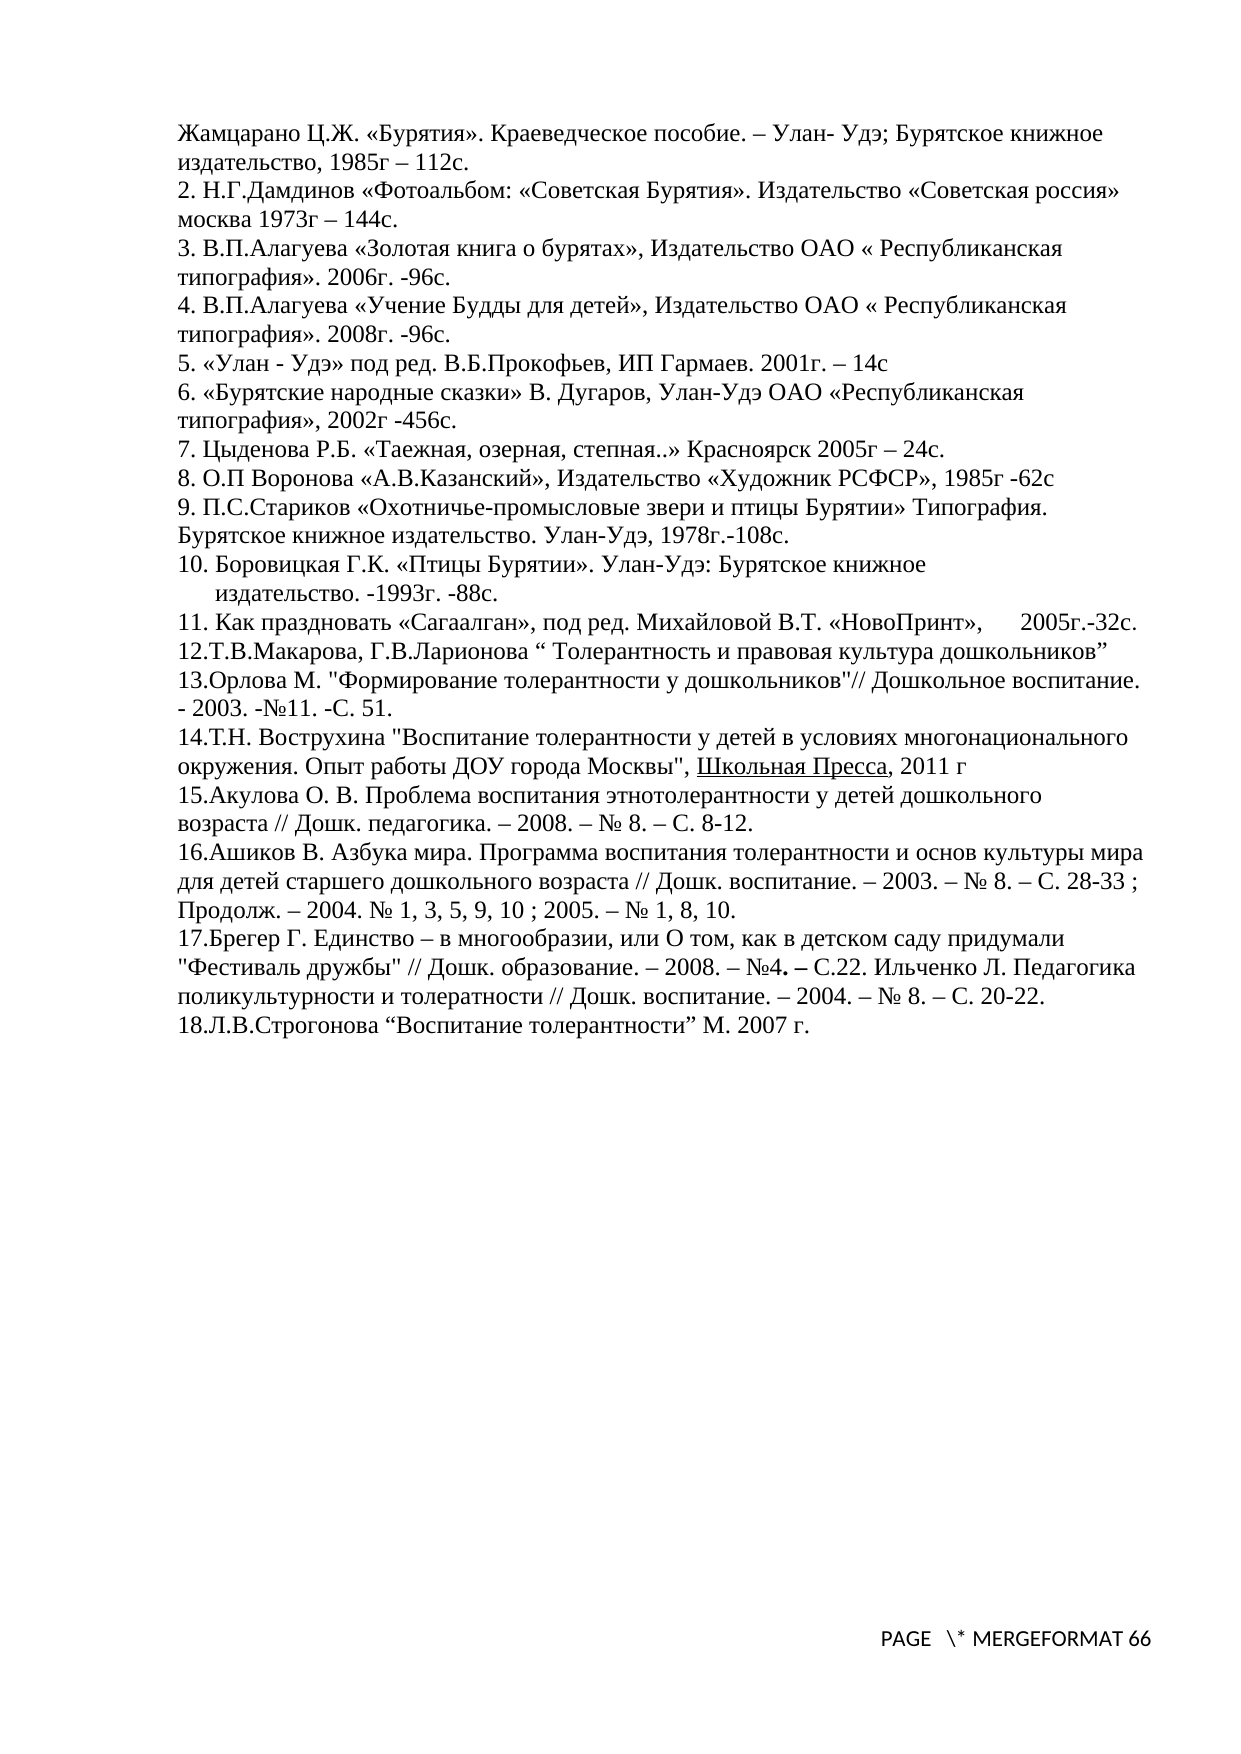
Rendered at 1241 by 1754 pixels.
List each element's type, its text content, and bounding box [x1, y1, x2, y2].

text 16.Ашиков В. Азбука мира. Программа воспитания толерантности и основ культуры мира для детей старшего дошкольного возраста // Дошк. воспитание. – 2003. – № 8. – С. 28-33 ; Продолж. – 2004. № 1, 3, 5, 9, 10 ; 2005. – № 1, 8, 10. [177, 837, 1152, 923]
text 9. П.С.Стариков «Охотничье-промысловые звери и птицы Бурятии» Типография. Бурятское книжное издательство. Улан-Удэ, 1978г.-108с. [177, 492, 1152, 549]
text 10. Боровицкая Г.К. «Птицы Бурятии». Улан-Удэ: Бурятское книжное [177, 549, 1152, 578]
text 18.Л.В.Строгонова “Воспитание толерантности” М. . [177, 1010, 1152, 1038]
text издательство. -1993г. -88с. [177, 578, 1152, 607]
text 3. В.П.Алагуева «Золотая книга о бурятах», Издательство ОАО « Республиканская типография». 2006г. -96с. [177, 233, 1152, 291]
text Жамцарано Ц.Ж. «Бурятия». Краеведческое пособие. – Улан- Удэ; Бурятское книжное издательство, 1985г – 112с. [177, 118, 1152, 176]
text 8. О.П Воронова «А.В.Казанский», Издательство «Художник РСФСР», 1985г -62с [177, 463, 1152, 492]
text 6. «Бурятские народные сказки» В. Дугаров, Улан-Удэ ОАО «Республиканская типография», 2002г -456с. [177, 377, 1152, 434]
text 14.Т.Н. Вострухина "Воспитание толерантности у детей в условиях многонационального окружения. Опыт работы ДОУ города Москвы", Школьная Пресса, 2011 г [177, 722, 1152, 780]
text 7. Цыденова Р.Б. «Таежная, озерная, степная..» Красноярск 2005г – 24с. [177, 434, 1152, 463]
text 13.Орлова М. "Формирование толерантности у дошкольников"// Дошкольное воспитание. - 2003. -№11. -С. 51. [177, 665, 1152, 722]
text 5. «Улан - Удэ» под ред. В.Б.Прокофьев, ИП Гармаев. 2001г. – 14с [177, 348, 1152, 377]
text 11. Как праздновать «Сагаалган», под ред. Михайловой В.Т. «НовоПринт», 2005г.-32с. [177, 607, 1152, 636]
text 17.Брегер Г. Единство – в многообразии, или О том, как в детском саду придумали "Фестиваль дружбы" // Дошк. образование. – 2008. – №4. – С.22. Ильченко Л. Педагогика поликультурности и толератности // Дошк. воспитание. – 2004. – № 8. – С. 20-22. [177, 923, 1152, 1010]
text 15.Акулова О. В. Проблема воспитания этнотолерантности у детей дошкольного возраста // Дошк. педагогика. – 2008. – № 8. – С. 8-12. [177, 780, 1152, 837]
text 12.Т.В.Макарова, Г.В.Ларионова “ Толерантность и правовая культура дошкольников” [177, 636, 1152, 665]
text 4. В.П.Алагуева «Учение Будды для детей», Издательство ОАО « Республиканская типография». 2008г. -96с. [177, 291, 1152, 348]
text 2. Н.Г.Дамдинов «Фотоальбом: «Советская Бурятия». Издательство «Советская россия» москва 1973г – 144с. [177, 176, 1152, 233]
